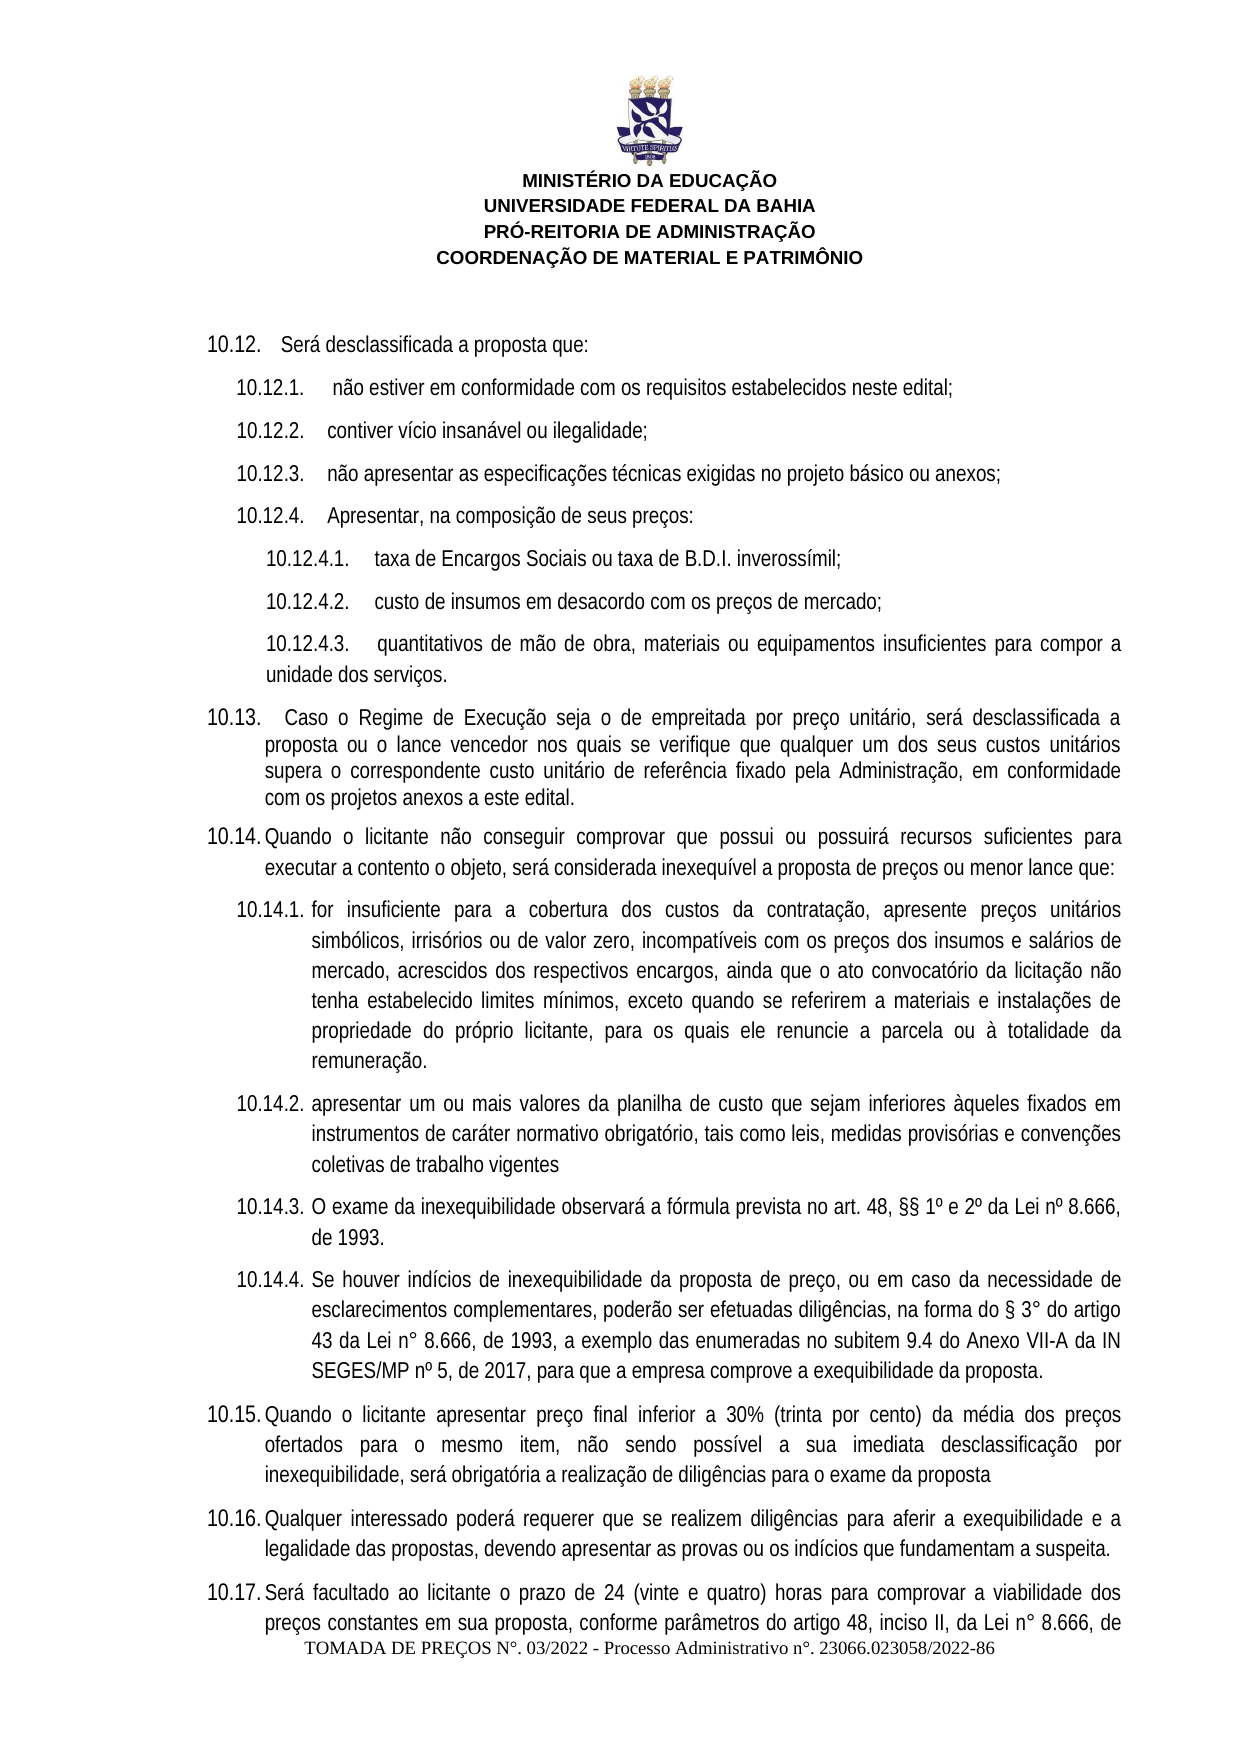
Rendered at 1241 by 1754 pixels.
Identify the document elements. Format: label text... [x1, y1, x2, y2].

list for insuficiente para a cobertura dos custos da contratação, apresente preços unitários simbólicos, irrisórios ou de valor zero, incompatíveis com os preços dos insumos e salários de mercado, acrescidos dos respectivos encargos, ainda que o ato convocatório da licitação não tenha estabelecido limites mínimos, exceto quando se referirem a materiais e instalações de propriedade do próprio licitante, para os quais ele renuncie a parcela ou à totalidade da remuneração. [236, 896, 1122, 1074]
picture [616, 75, 683, 166]
list Qualquer interessado poderá requerer que se realizem diligências para aferir a exequibilidade e a legalidade das propostas, devendo apresentar as provas ou os indícios que fundamentam a suspeita. [207, 1504, 1122, 1562]
list não apresentar as especificações técnicas exigidas no projeto básico ou anexos; [236, 459, 1122, 486]
list Caso o Regime de Execução seja o de empreitada por preço unitário, será desclassificada a proposta ou o lance vencedor nos quais se verifique que qualquer um dos seus custos unitários supera o correspondente custo unitário de referência fixado pela Administração, em conformidade com os projetos anexos a este edital. [207, 703, 1122, 810]
list quantitativos de mão de obra, materiais ou equipamentos insuficientes para compor a unidade dos serviços. [266, 630, 1122, 687]
list não estiver em conformidade com os requisitos estabelecidos neste edital; [236, 374, 1122, 401]
list contiver vício insanável ou ilegalidade; [236, 417, 1122, 443]
list Quando o licitante apresentar preço final inferior a 30% (trinta por cento) da média dos preços ofertados para o mesmo item, não sendo possível a sua imediata desclassificação por inexequibilidade, será obrigatória a realização de diligências para o exame da proposta [207, 1399, 1122, 1487]
list Quando o licitante não conseguir comprovar que possui ou possuirá recursos suficientes para executar a contento o objeto, será considerada inexequível a proposta de preços ou menor lance que: [207, 822, 1122, 880]
list Apresentar, na composição de seus preços: [236, 502, 1122, 529]
list taxa de Encargos Sociais ou taxa de B.D.I. inverossímil; [266, 545, 1122, 571]
list Será desclassificada a proposta que: [207, 330, 1122, 358]
list Se houver indícios de inexequibilidade da proposta de preço, ou em caso da necessidade de esclarecimentos complementares, poderão ser efetuadas diligências, na forma do § 3° do artigo 43 da Lei n° 8.666, de 1993, a exemplo das enumeradas no subitem 9.4 do Anexo VII-A da IN SEGES/MP nº 5, de 2017, para que a empresa comprove a exequibilidade da proposta. [236, 1266, 1122, 1383]
list apresentar um ou mais valores da planilha de custo que sejam inferiores àqueles fixados em instrumentos de caráter normativo obrigatório, tais como leis, medidas provisórias e convenções coletivas de trabalho vigentes [236, 1090, 1122, 1177]
list custo de insumos em desacordo com os preços de mercado; [266, 588, 1122, 614]
list O exame da inexequibilidade observará a fórmula prevista no art. 48, §§ 1º e 2º da Lei nº 8.666, de 1993. [236, 1193, 1122, 1250]
